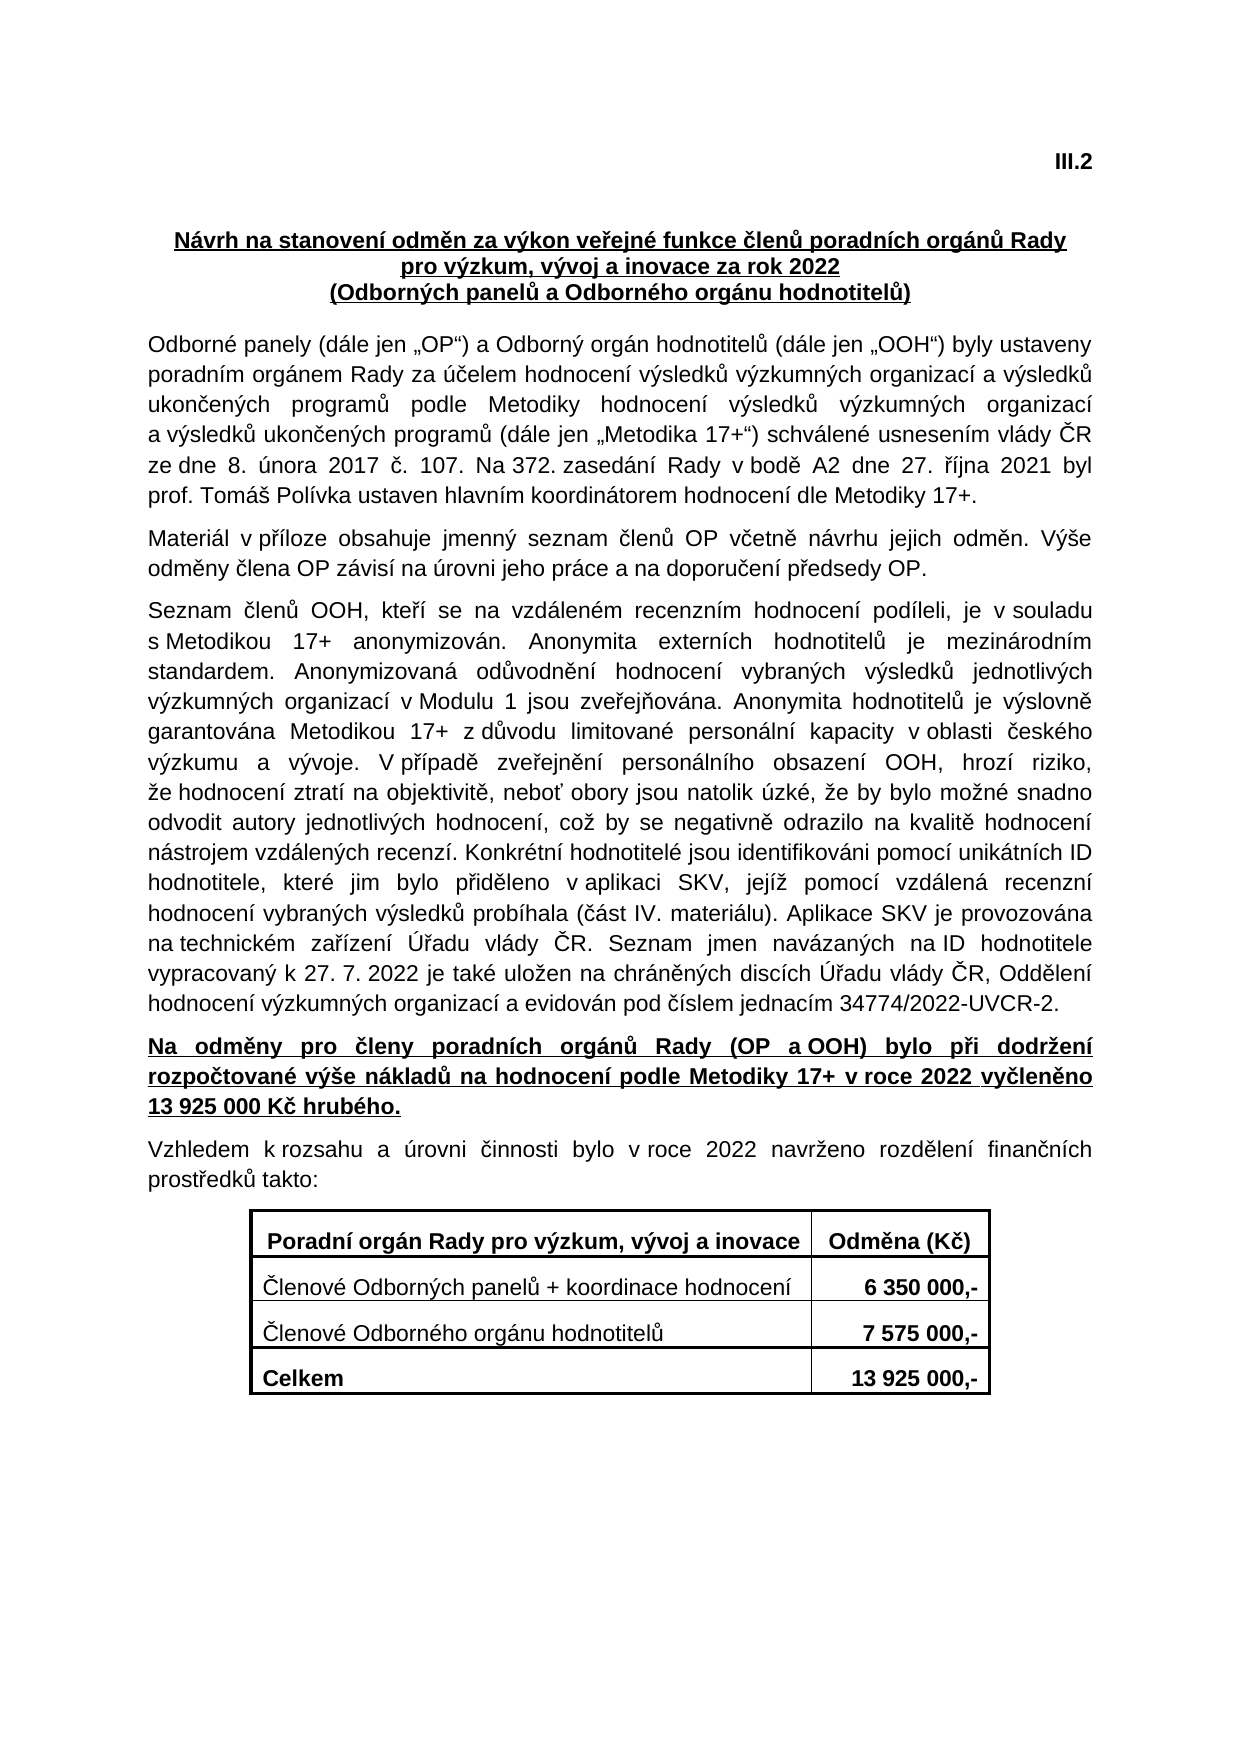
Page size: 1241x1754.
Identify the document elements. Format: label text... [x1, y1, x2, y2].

table_cell Členové Odborných panelů + koordinace hodnocení [253, 1258, 811, 1300]
table_header Odměna (Kč) [812, 1212, 988, 1254]
table_cell 6 350 000,- [812, 1258, 988, 1300]
text Na odměny pro členy poradních orgánů Rady (OP a OOH) bylo při dodržení rozpočtované výše nákladů na hodnocení podle Metodiky 17+ v roce 2022 vyčleněno 13 925 000 Kč hrubého. [148, 1057, 1093, 1086]
text Návrh na stanovení odměn za výkon veřejné funkce členů poradních orgánů Rady pro výzkum, vývoj a inovace za rok 2022 [148, 227, 1093, 279]
text III.2 [148, 148, 1093, 174]
text Vzhledem k rozsahu a úrovni činnosti bylo v roce 2022 navrženo rozdělení finančních prostředků takto: [148, 1136, 1093, 1192]
table_header Poradní orgán Rady pro výzkum, vývoj a inovace [253, 1212, 811, 1254]
table_cell Celkem [253, 1349, 811, 1392]
text Odborné panely (dále jen „OP“) a Odborný orgán hodnotitelů (dále jen „OOH“) byly ustaveny poradním orgánem Rady za účelem hodnocení výsledků výzkumných organizací a výsledků ukončených programů podle Metodiky hodnocení výsledků výzkumných organizací a výsledků ukončených programů (dále jen „Metodika 17+“) schválené usnesením vlády ČR ze dne 8. února 2017 č. 107. Na 372. zasedání Rady v bodě A2 dne 27. října 2021 byl prof. Tomáš Polívka ustaven hlavním koordinátorem hodnocení dle Metodiky 17+. [148, 331, 1093, 508]
table_cell Členové Odborného orgánu hodnotitelů [253, 1301, 811, 1346]
text Seznam členů OOH, kteří se na vzdáleném recenzním hodnocení podíleli, je v souladu s Metodikou 17+ anonymizován. Anonymita externích hodnotitelů je mezinárodním standardem. Anonymizovaná odůvodnění hodnocení vybraných výsledků jednotlivých výzkumných organizací v Modulu 1 jsou zveřejňována. Anonymita hodnotitelů je výslovně garantována Metodikou 17+ z důvodu limitované personální kapacity v oblasti českého výzkumu a vývoje. V případě zveřejnění personálního obsazení OOH, hrozí riziko, že hodnocení ztratí na objektivitě, neboť obory jsou natolik úzké, že by bylo možné snadno odvodit autory jednotlivých hodnocení, což by se negativně odrazilo na kvalitě hodnocení nástrojem vzdálených recenzí. Konkrétní hodnotitelé jsou identifikováni pomocí unikátních ID hodnotitele, které jim bylo přiděleno v aplikaci SKV, jejíž pomocí vzdálená recenzní hodnocení vybraných výsledků probíhala (část IV. materiálu). Aplikace SKV je provozována na technickém zařízení Úřadu vlády ČR. Seznam jmen navázaných na ID hodnotitele vypracovaný k 27. 7. 2022 je také uložen na chráněných discích Úřadu vlády ČR, Oddělení hodnocení výzkumných organizací a evidován pod číslem jednacím 34774/2022-UVCR-2. [148, 597, 1093, 1016]
text Materiál v příloze obsahuje jmenný seznam členů OP včetně návrhu jejich odměn. Výše odměny člena OP závisí na úrovni jeho práce a na doporučení předsedy OP. [148, 524, 1093, 581]
table_cell 7 575 000,- [812, 1301, 988, 1346]
text (Odborných panelů a Odborného orgánu hodnotitelů) [148, 279, 1093, 306]
text Na odměny pro členy poradních orgánů Rady (OP a OOH) bylo při dodržení rozpočtované výše nákladů na hodnocení podle Metodiky 17+ v roce 2022 vyčleněno 13 925 000 Kč hrubého. [148, 1087, 1093, 1119]
text Na odměny pro členy poradních orgánů Rady (OP a OOH) bylo při dodržení rozpočtované výše nákladů na hodnocení podle Metodiky 17+ v roce 2022 vyčleněno 13 925 000 Kč hrubého. [148, 1033, 1093, 1056]
table_cell 13 925 000,- [812, 1349, 988, 1392]
